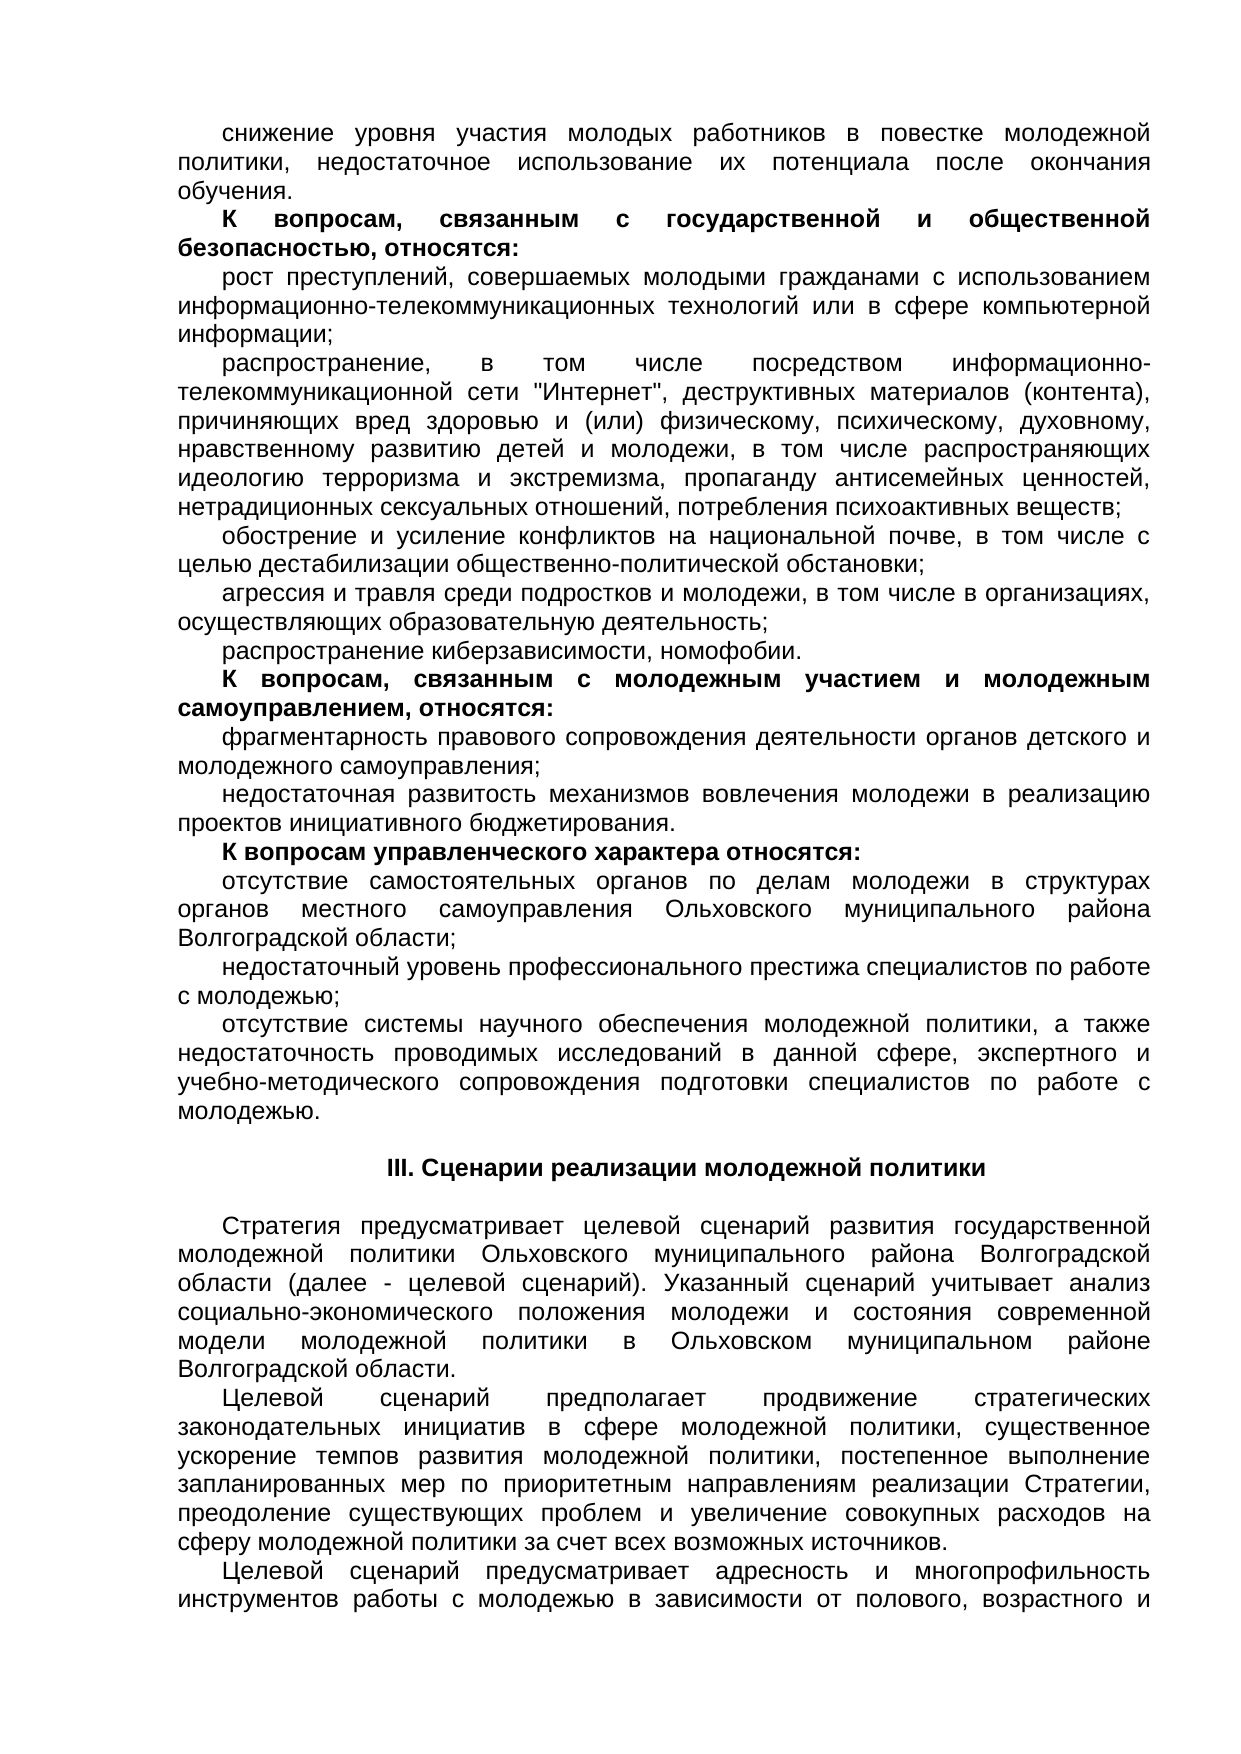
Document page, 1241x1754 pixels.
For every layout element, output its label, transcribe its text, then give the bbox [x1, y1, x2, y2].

text распространение, в том числе посредством информационно-телекоммуникационной сети "Интернет", деструктивных материалов (контента), причиняющих вред здоровью и (или) физическому, психическому, духовному, нравственному развитию детей и молодежи, в том числе распространяющих идеологию терроризма и экстремизма, пропаганду антисемейных ценностей, нетрадиционных сексуальных отношений, потребления психоактивных веществ; [177, 348, 1152, 521]
text распространение киберзависимости, номофобии. [177, 636, 1152, 664]
text Стратегия предусматривает целевой сценарий развития государственной молодежной политики Ольховского муниципального района Волгоградской области (далее - целевой сценарий). Указанный сценарий учитывает анализ социально-экономического положения молодежи и состояния современной модели молодежной политики в Ольховском муниципальном районе Волгоградской области. [177, 1211, 1152, 1383]
text К вопросам, связанным с государственной и общественной безопасностью, относятся: [177, 204, 1152, 262]
text рост преступлений, совершаемых молодыми гражданами с использованием информационно-телекоммуникационных технологий или в сфере компьютерной информации; [177, 262, 1152, 348]
text отсутствие системы научного обеспечения молодежной политики, а также недостаточность проводимых исследований в данной сфере, экспертного и учебно-методического сопровождения подготовки специалистов по работе с молодежью. [177, 1009, 1152, 1124]
text III. Сценарии реализации молодежной политики [177, 1153, 1152, 1182]
text К вопросам управленческого характера относятся: [177, 837, 1152, 866]
text обострение и усиление конфликтов на национальной почве, в том числе с целью дестабилизации общественно-политической обстановки; [177, 521, 1152, 578]
text К вопросам, связанным с молодежным участием и молодежным самоуправлением, относятся: [177, 664, 1152, 722]
text Целевой сценарий предполагает продвижение стратегических законодательных инициатив в сфере молодежной политики, существенное ускорение темпов развития молодежной политики, постепенное выполнение запланированных мер по приоритетным направлениям реализации Стратегии, преодоление существующих проблем и увеличение совокупных расходов на сферу молодежной политики за счет всех возможных источников. [177, 1383, 1152, 1556]
text недостаточная развитость механизмов вовлечения молодежи в реализацию проектов инициативного бюджетирования. [177, 779, 1152, 837]
text фрагментарность правового сопровождения деятельности органов детского и молодежного самоуправления; [177, 722, 1152, 779]
text снижение уровня участия молодых работников в повестке молодежной политики, недостаточное использование их потенциала после окончания обучения. [177, 118, 1152, 204]
text отсутствие самостоятельных органов по делам молодежи в структурах органов местного самоуправления Ольховского муниципального района Волгоградской области; [177, 866, 1152, 952]
text агрессия и травля среди подростков и молодежи, в том числе в организациях, осуществляющих образовательную деятельность; [177, 578, 1152, 636]
text недостаточный уровень профессионального престижа специалистов по работе с молодежью; [177, 952, 1152, 1009]
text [177, 1556, 1152, 1613]
